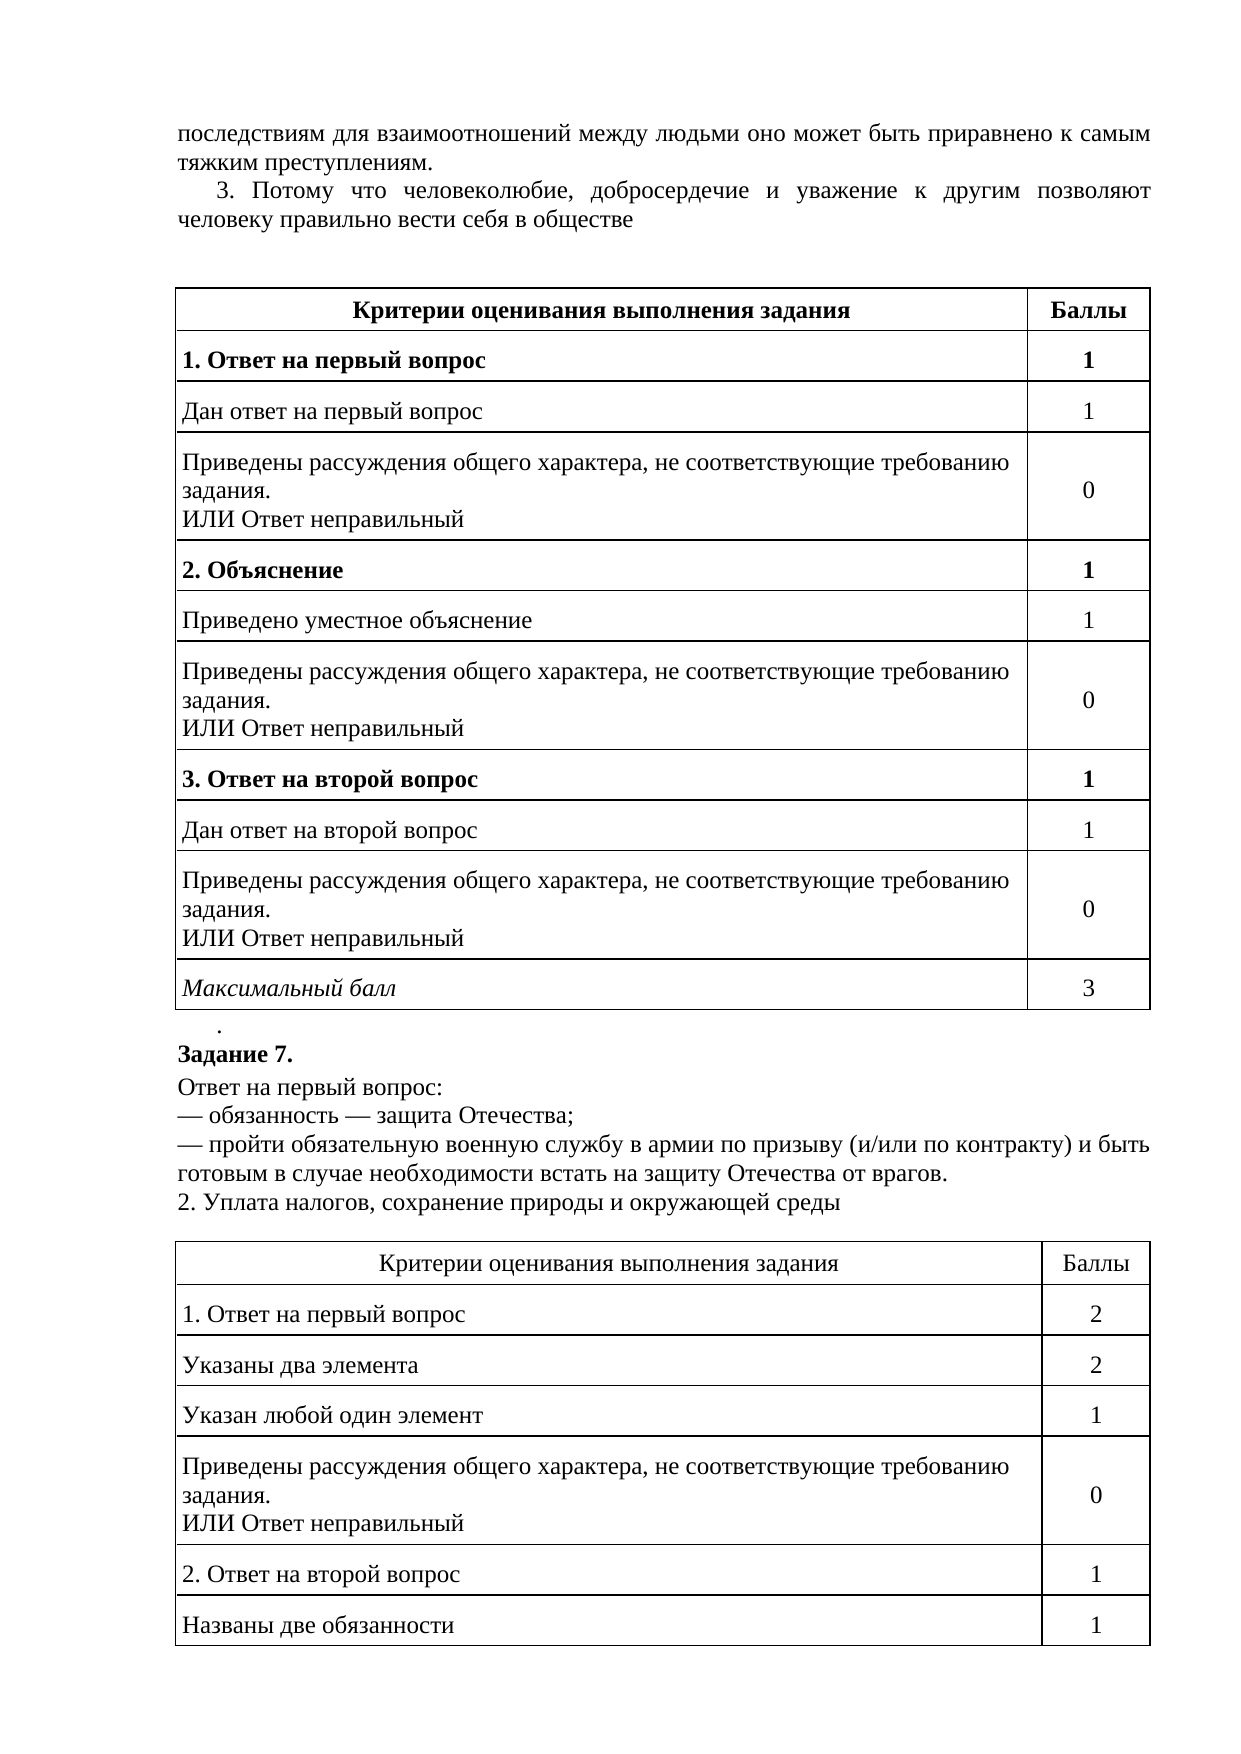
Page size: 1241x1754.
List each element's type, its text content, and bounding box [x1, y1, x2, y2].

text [177, 118, 1152, 176]
table_cell 1. Ответ на первый вопрос [176, 331, 1027, 380]
table_cell 0 [1028, 642, 1149, 748]
table_cell Указан любой один элемент [176, 1386, 1041, 1435]
table_cell Дан ответ на второй вопрос [176, 800, 1027, 850]
table_cell 1 [1028, 750, 1149, 799]
text Задание 7. [177, 1039, 1152, 1068]
table_cell Максимальный балл [176, 959, 1027, 1008]
table_cell 2. Ответ на второй вопрос [176, 1545, 1041, 1594]
table_cell Названы две обязанности [176, 1595, 1041, 1645]
table_cell 1 [1043, 1386, 1149, 1435]
text Ответ на первый вопрос: [177, 1072, 1152, 1101]
table_cell 0 [1028, 433, 1149, 539]
table_cell Дан ответ на первый вопрос [176, 381, 1027, 431]
table_header Баллы [1043, 1242, 1149, 1283]
table_header Баллы [1028, 289, 1149, 330]
table_cell 2 [1043, 1336, 1149, 1385]
table_cell 2. Объяснение [176, 540, 1027, 590]
table_cell Приведены рассуждения общего характера, не соответствующие требованию задания. ИЛИ Ответ неправильный [176, 641, 1027, 748]
table_cell 1 [1043, 1545, 1149, 1594]
text 3. Потому что человеколюбие, добросердечие и уважение к другим позволяют человеку правильно вести себя в обществе [177, 176, 1152, 233]
table_cell Приведено уместное объяснение [176, 591, 1027, 640]
table_cell Приведены рассуждения общего характера, не соответствующие требованию задания. ИЛИ Ответ неправильный [176, 851, 1027, 958]
table_header Критерии оценивания выполнения задания [176, 289, 1027, 330]
table_cell 1 [1028, 331, 1149, 380]
table_header Критерии оценивания выполнения задания [176, 1242, 1041, 1283]
text 2. Уплата налогов, сохранение природы и окружающей среды [177, 1187, 1152, 1216]
text . [177, 1010, 1152, 1039]
table_cell Приведены рассуждения общего характера, не соответствующие требованию задания. ИЛИ Ответ неправильный [176, 1436, 1041, 1543]
table_cell 0 [1028, 851, 1149, 958]
table_cell 1 [1028, 591, 1149, 640]
table_cell 1 [1028, 382, 1149, 431]
table_cell 2 [1043, 1285, 1149, 1334]
text — пройти обязательную военную службу в армии по призыву (и/или по контракту) и быть готовым в случае необходимости встать на защиту Отечества от врагов. [177, 1129, 1152, 1187]
text — обязанность — защита Отечества; [177, 1101, 1152, 1129]
table_cell 1 [1028, 541, 1149, 590]
table_cell 1 [1028, 801, 1149, 850]
table_cell 0 [1043, 1437, 1149, 1543]
table_cell Указаны два элемента [176, 1335, 1041, 1385]
table_cell 1. Ответ на первый вопрос [176, 1285, 1041, 1334]
table_cell 3. Ответ на второй вопрос [176, 750, 1027, 799]
table_cell 1 [1043, 1596, 1149, 1645]
table_cell 3 [1028, 960, 1149, 1008]
table_cell Приведены рассуждения общего характера, не соответствующие требованию задания. ИЛИ Ответ неправильный [176, 432, 1027, 539]
